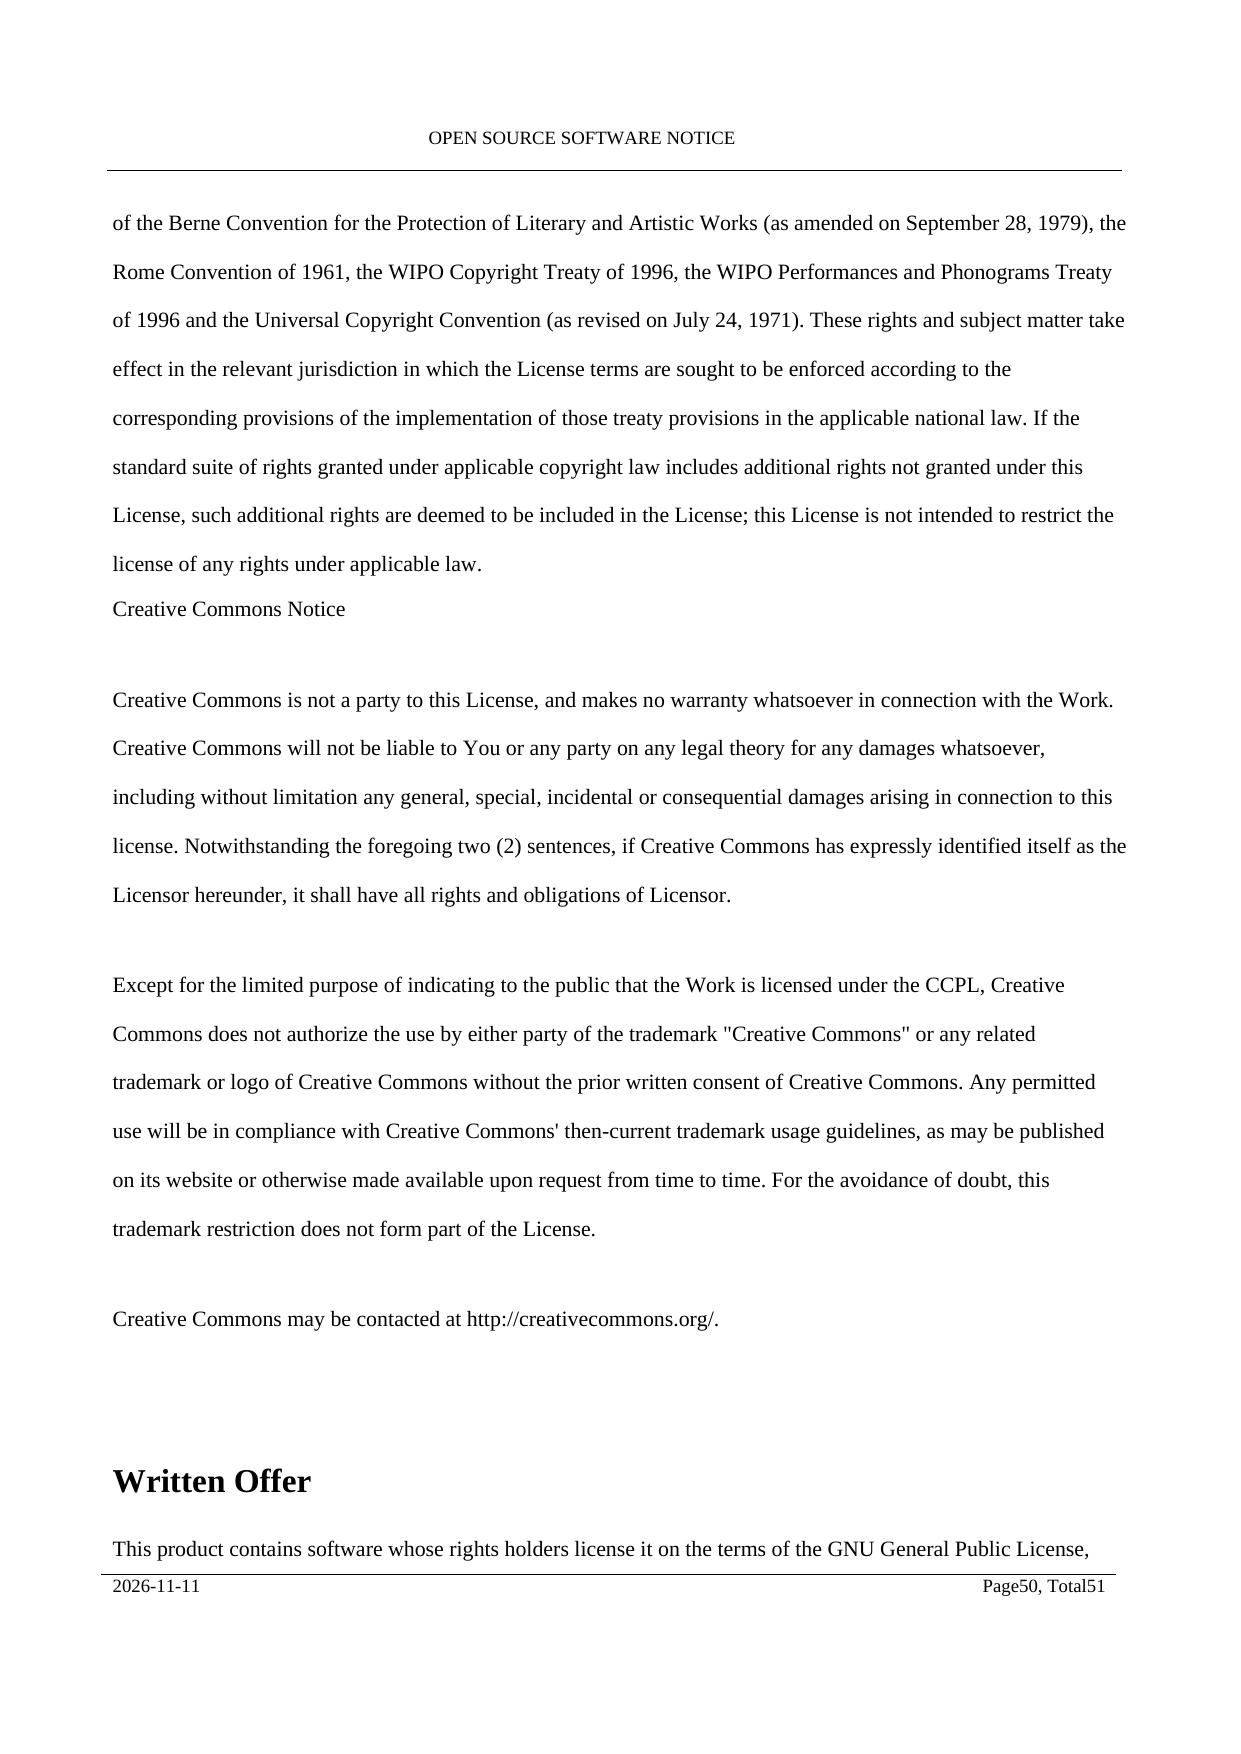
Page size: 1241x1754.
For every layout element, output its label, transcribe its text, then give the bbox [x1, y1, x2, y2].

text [112, 1532, 1128, 1565]
text Except for the limited purpose of indicating to the public that the Work is licensed under the CCPL, Creative Commons does not authorize the use by either party of the trademark "Creative Commons" or any related trademark or logo of Creative Commons without the prior written consent of Creative Commons. Any permitted use will be in compliance with Creative Commons' then-current trademark usage guidelines, as may be published on its website or otherwise made available upon request from time to time. For the avoidance of doubt, this trademark restriction does not form part of the License. [112, 968, 1128, 1244]
text Written Offer [112, 1448, 1128, 1513]
text Creative Commons may be contacted at http://creativecommons.org/. [112, 1302, 1128, 1432]
text Creative Commons is not a party to this License, and makes no warranty whatsoever in connection with the Work. Creative Commons will not be liable to You or any party on any legal theory for any damages whatsoever, including without limitation any general, special, incidental or consequential damages arising in connection to this license. Notwithstanding the foregoing two (2) sentences, if Creative Commons has expressly identified itself as the Licensor hereunder, it shall have all rights and obligations of Licensor. [112, 683, 1128, 910]
text Creative Commons Notice [112, 593, 1128, 625]
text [112, 206, 1128, 580]
